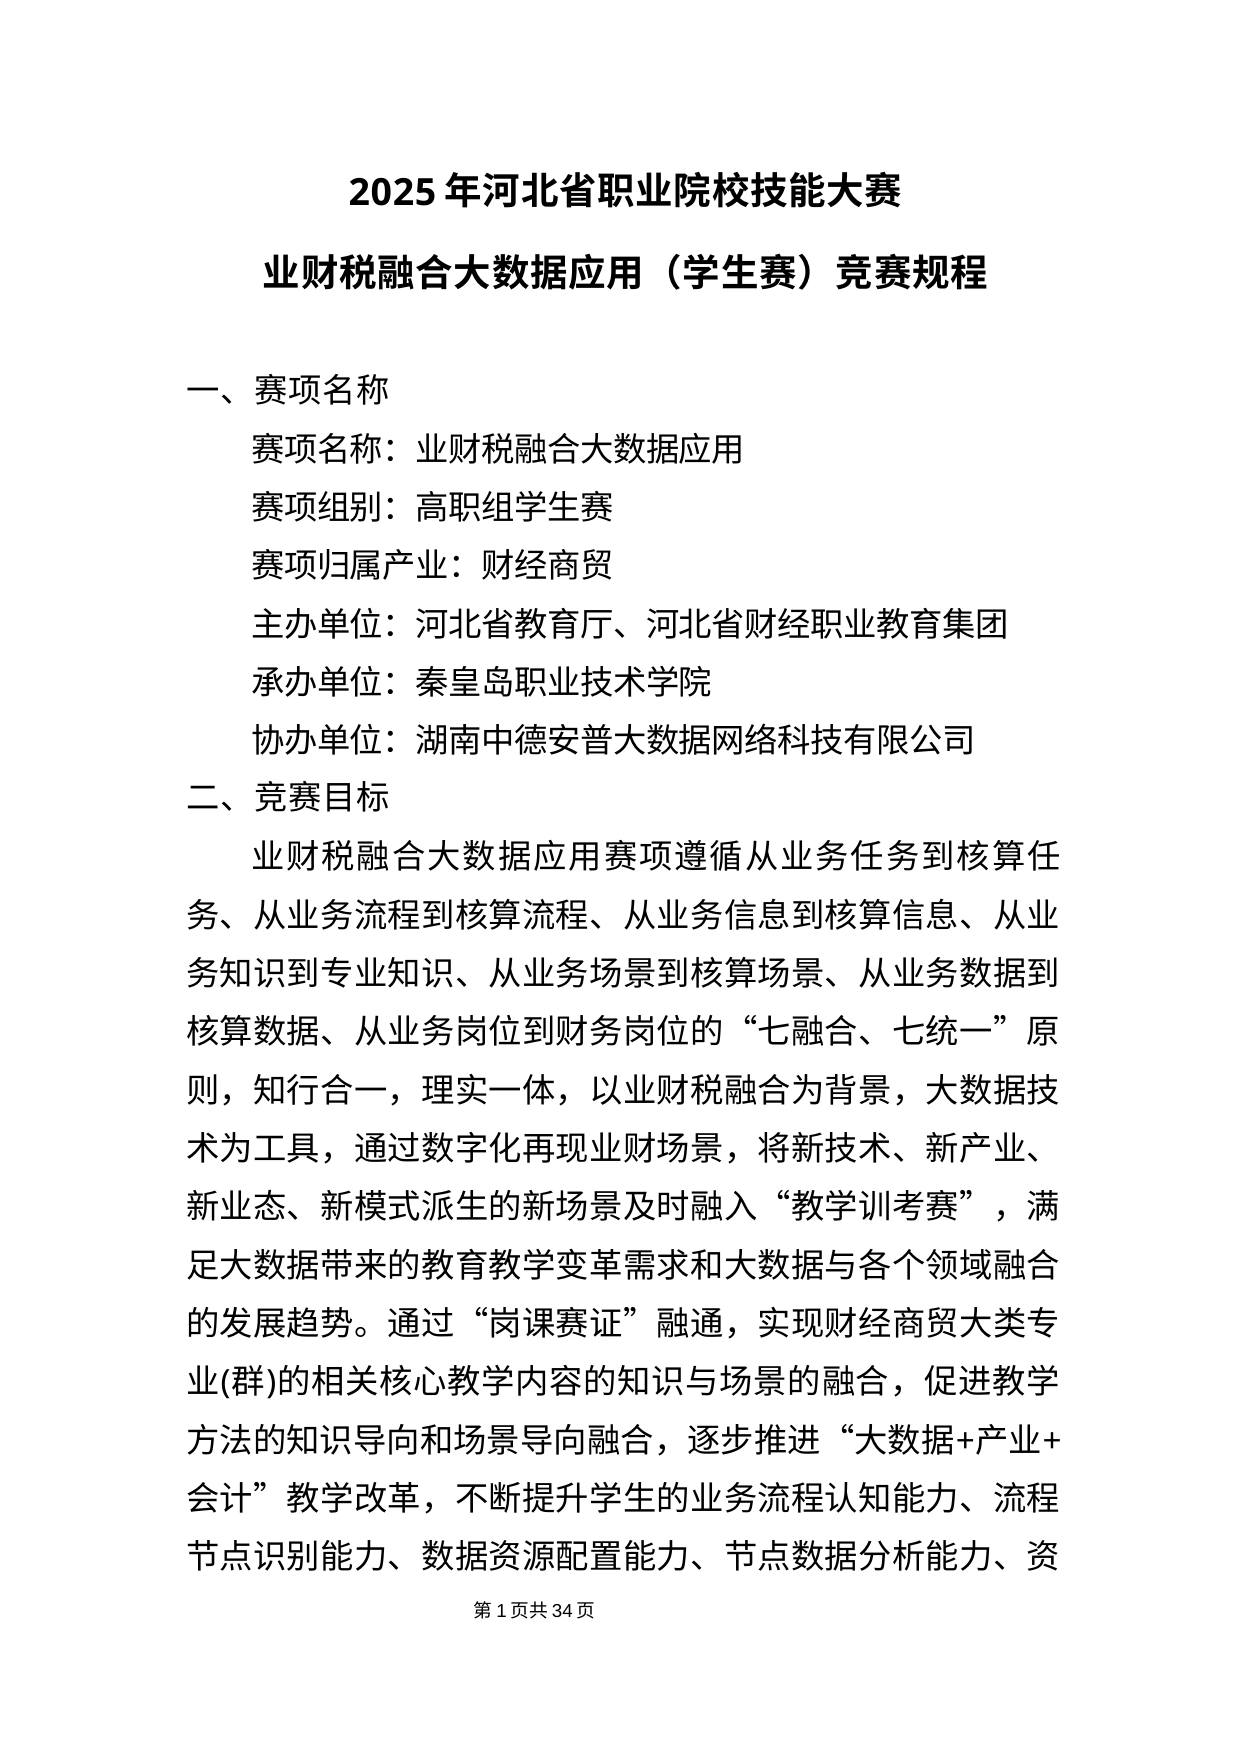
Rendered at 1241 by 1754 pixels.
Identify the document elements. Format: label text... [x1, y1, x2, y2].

text 协办单位：湖南中德安普大数据网络科技有限公司 [186, 706, 1062, 764]
text 2025年河北省职业院校技能大赛 [189, 148, 1062, 223]
list 二、竞赛目标 [186, 771, 1062, 822]
text 承办单位：秦皇岛职业技术学院 [186, 648, 1062, 706]
text 赛项归属产业：财经商贸 [186, 531, 1062, 589]
text 业财税融合大数据应用（学生赛）竞赛规程 [189, 229, 1062, 304]
text 赛项名称：业财税融合大数据应用 [186, 414, 1062, 473]
list 一、赛项名称 [186, 363, 1062, 414]
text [186, 822, 1062, 1580]
text 赛项组别：高职组学生赛 [186, 473, 1062, 531]
text 主办单位：河北省教育厅、河北省财经职业教育集团 [186, 589, 1062, 648]
